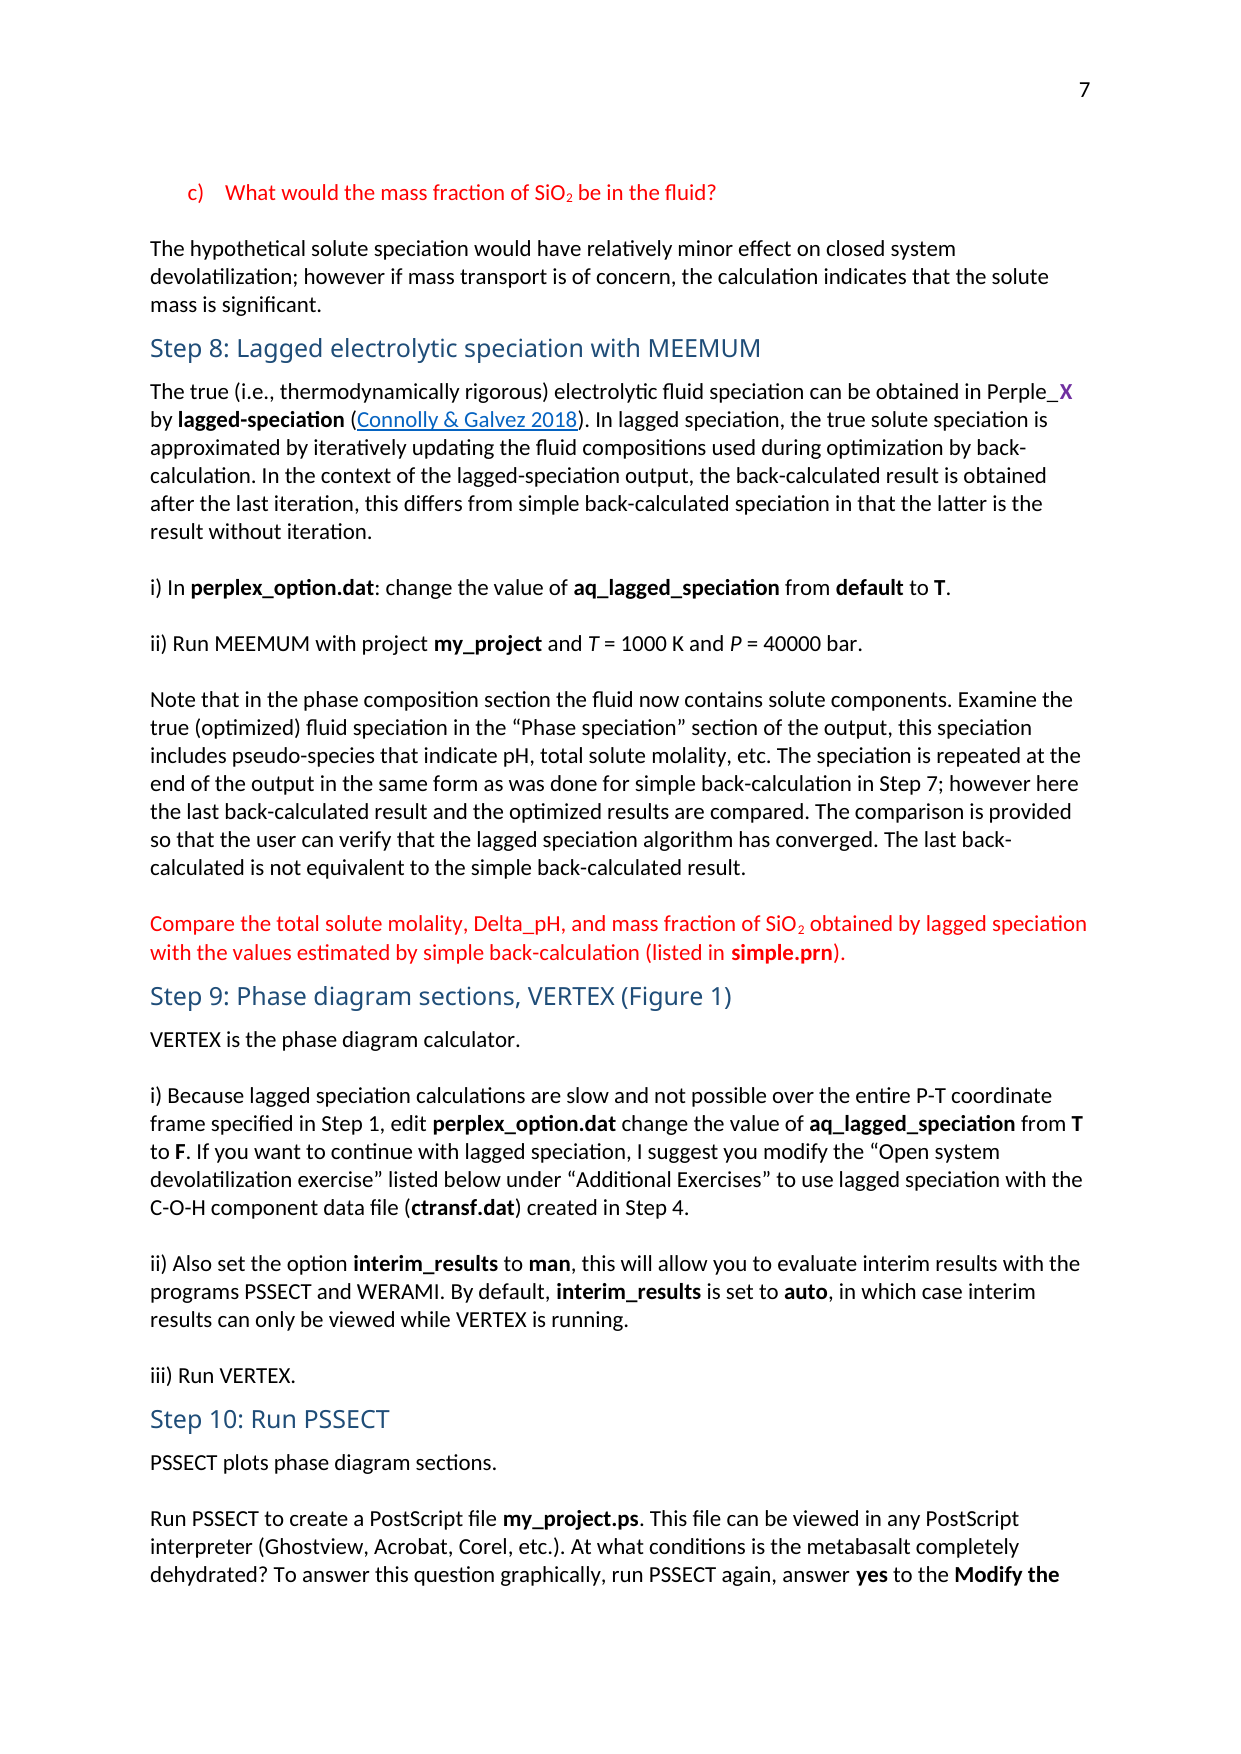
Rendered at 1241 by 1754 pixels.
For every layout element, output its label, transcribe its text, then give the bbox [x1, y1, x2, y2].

text i) Because lagged speciation calculations are slow and not possible over the entire P-T coordinate frame specified in Step 1, edit perplex_option.dat change the value of aq_lagged_speciation from T to F. If you want to continue with lagged speciation, I suggest you modify the “Open system devolatilization exercise” listed below under “Additional Exercises” to use lagged speciation with the C-O-H component data file (ctransf.dat) created in Step 4. [150, 1081, 1090, 1221]
text iii) Run VERTEX. [150, 1361, 1090, 1389]
subtitle Step 10: Run PSSECT [150, 1401, 1090, 1436]
text The true (i.e., thermodynamically rigorous) electrolytic fluid speciation can be obtained in Perple_X by lagged-speciation (Connolly & Galvez 2018). In lagged speciation, the true solute speciation is approximated by iteratively updating the fluid compositions used during optimization by back-calculation. In the context of the lagged-speciation output, the back-calculated result is obtained after the last iteration, this differs from simple back-calculated speciation in that the latter is the result without iteration. [150, 377, 1090, 545]
list What would the mass fraction of SiO2 be in the fluid? [187, 178, 1090, 206]
text Compare the total solute molality, Delta_pH, and mass fraction of SiO2 obtained by lagged speciation with the values estimated by simple back-calculation (listed in simple.prn). [150, 909, 1090, 966]
subtitle Step 9: Phase diagram sections, VERTEX (Figure 1) [150, 978, 1090, 1012]
text The hypothetical solute speciation would have relatively minor effect on closed system devolatilization; however if mass transport is of concern, the calculation indicates that the solute mass is significant. [150, 234, 1090, 318]
text i) In perplex_option.dat: change the value of aq_lagged_speciation from default to T. [150, 573, 1090, 601]
subtitle Step 8: Lagged electrolytic speciation with MEEMUM [150, 331, 1090, 365]
text ii) Also set the option interim_results to man, this will allow you to evaluate interim results with the programs PSSECT and WERAMI. By default, interim_results is set to auto, in which case interim results can only be viewed while VERTEX is running. [150, 1249, 1090, 1333]
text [150, 1504, 1090, 1588]
text ii) Run MEEMUM with project my_project and T = 1000 K and P = 40000 bar. [150, 629, 1090, 657]
text PSSECT plots phase diagram sections. [150, 1448, 1090, 1476]
text VERTEX is the phase diagram calculator. [150, 1025, 1090, 1053]
text Note that in the phase composition section the fluid now contains solute components. Examine the true (optimized) fluid speciation in the “Phase speciation” section of the output, this speciation includes pseudo-species that indicate pH, total solute molality, etc. The speciation is repeated at the end of the output in the same form as was done for simple back-calculation in Step 7; however here the last back-calculated result and the optimized results are compared. The comparison is provided so that the user can verify that the lagged speciation algorithm has converged. The last back-calculated is not equivalent to the simple back-calculated result. [150, 685, 1090, 882]
